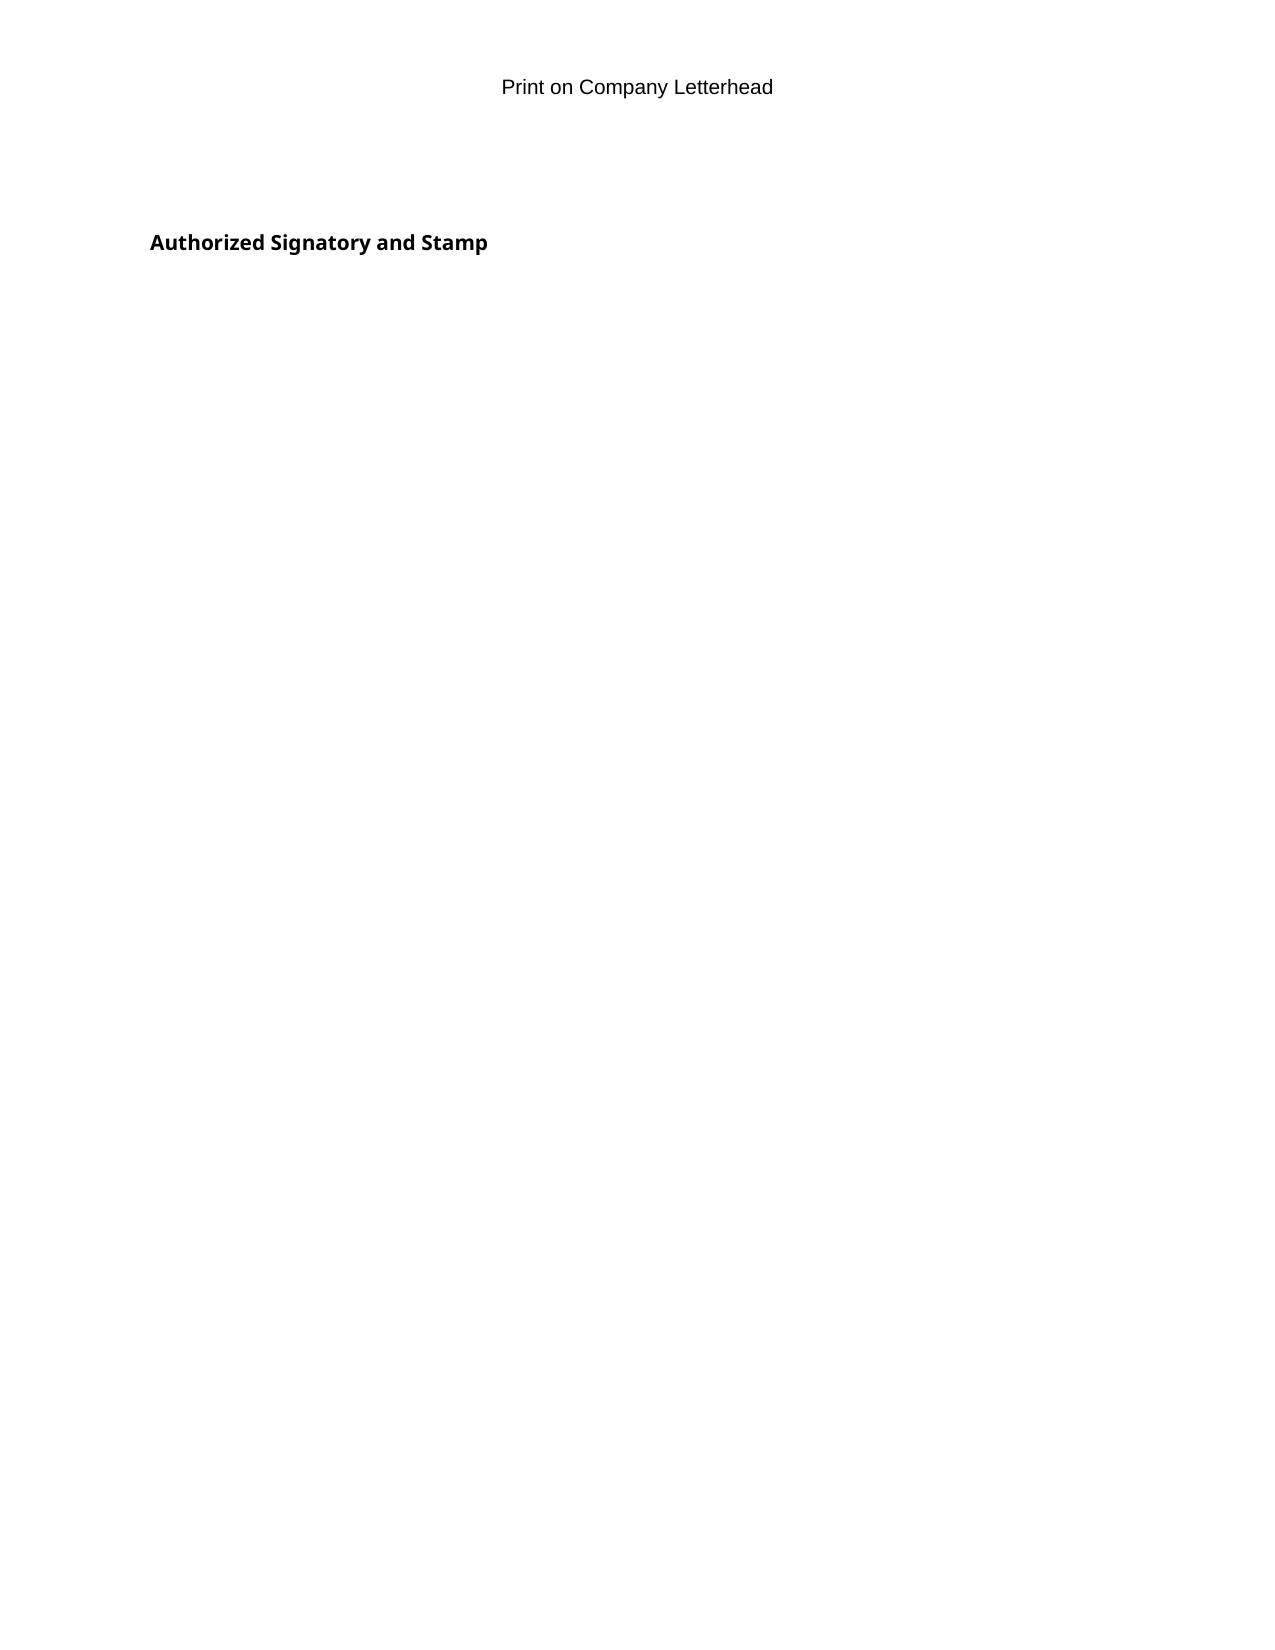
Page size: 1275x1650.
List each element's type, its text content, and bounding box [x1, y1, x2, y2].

text Authorized Signatory and Stamp [150, 228, 1125, 256]
